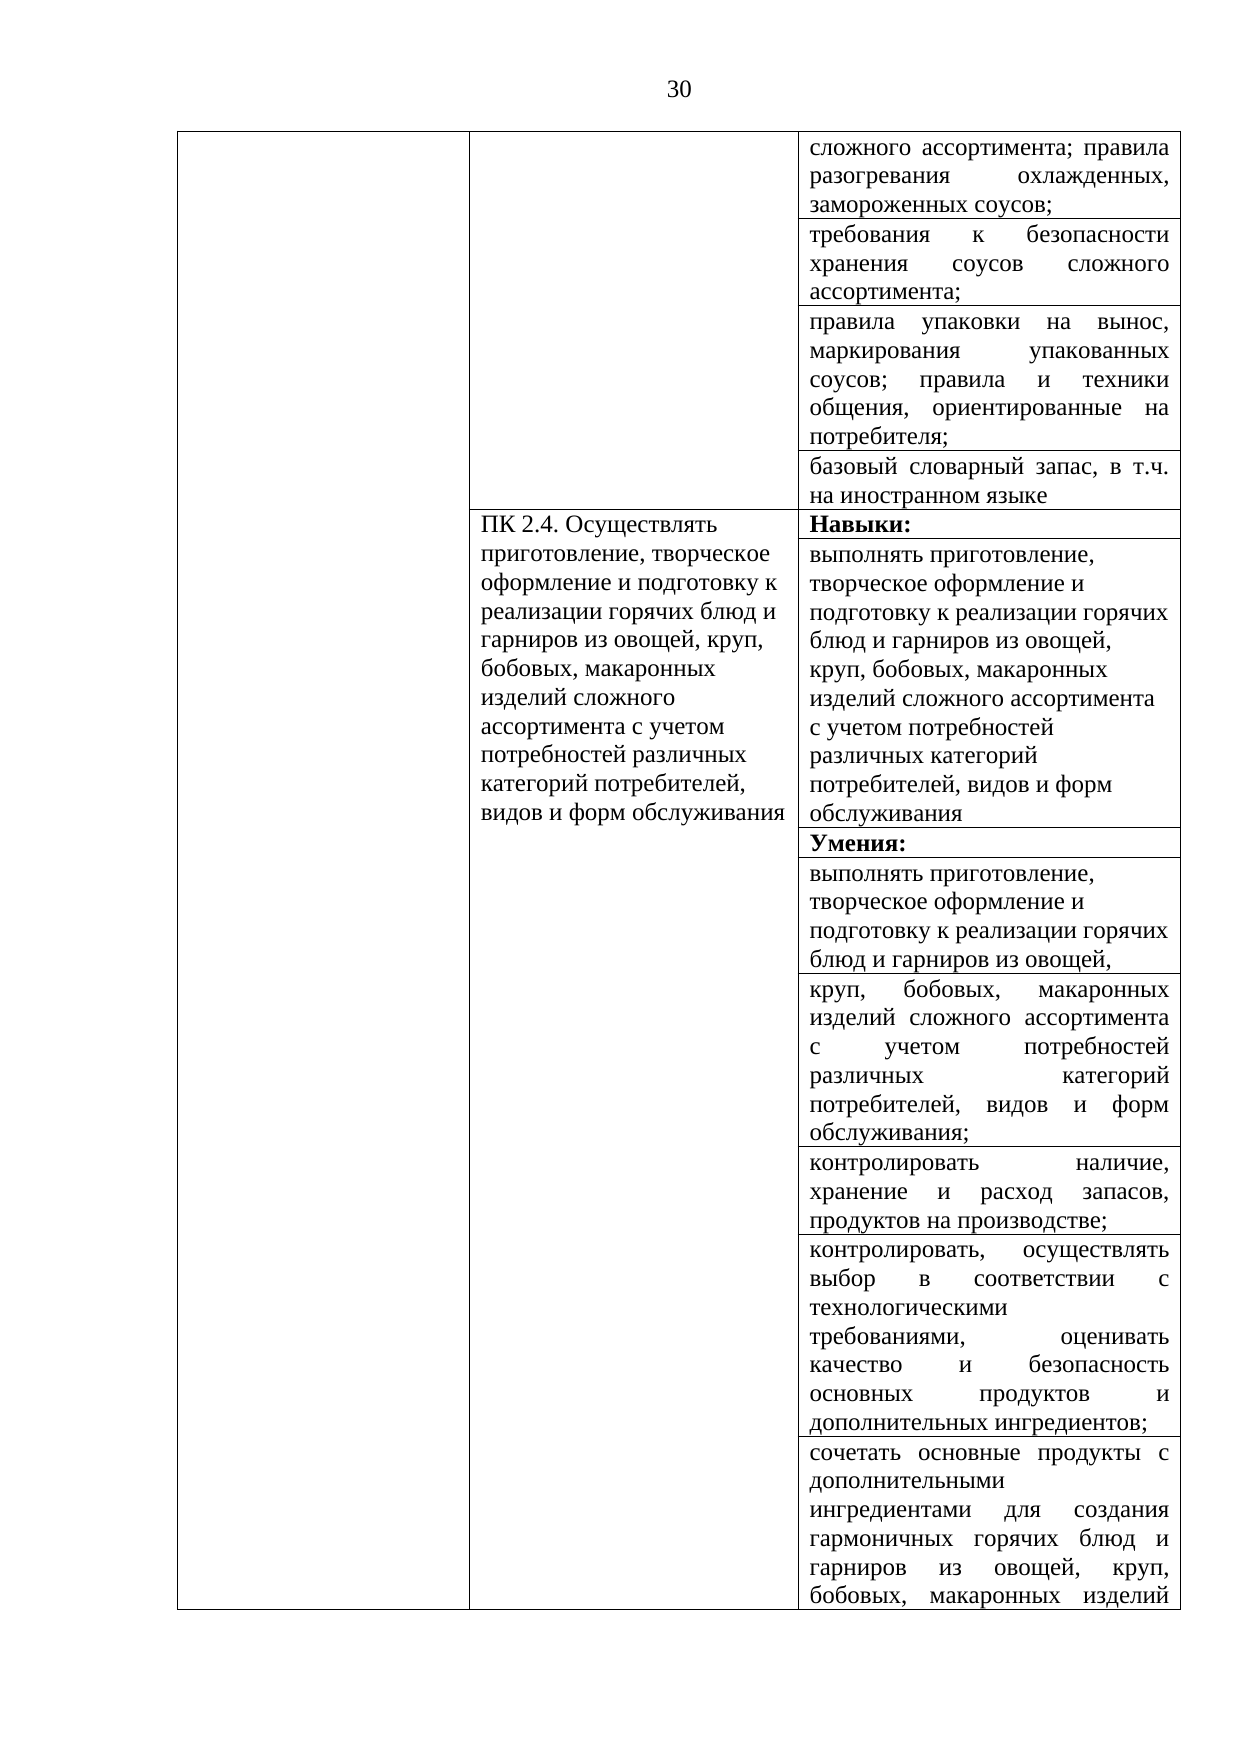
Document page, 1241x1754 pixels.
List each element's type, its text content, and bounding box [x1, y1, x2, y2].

table_cell Умения: [799, 828, 1180, 857]
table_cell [799, 1437, 1180, 1609]
table_cell выполнять приготовление, творческое оформление и подготовку к реализации горячих блюд и гарниров из овощей, круп, бобовых, макаронных изделий сложного ассортимента с учетом потребностей различных категорий потребителей, видов и форм обслуживания [799, 539, 1180, 827]
table_cell круп, бобовых, макаронных изделий сложного ассортимента с учетом потребностей различных категорий потребителей, видов и форм обслуживания; [799, 974, 1180, 1146]
table_cell требования к безопасности хранения соусов сложного ассортимента; [799, 219, 1180, 305]
table_cell Навыки: [799, 510, 1180, 538]
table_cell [799, 132, 1180, 218]
table_cell ПК 2.4. Осуществлять приготовление, творческое оформление и подготовку к реализации горячих блюд и гарниров из овощей, круп, бобовых, макаронных изделий сложного ассортимента с учетом потребностей различных категорий потребителей, видов и форм обслуживания [470, 510, 798, 1609]
table_cell выполнять приготовление, творческое оформление и подготовку к реализации горячих блюд и гарниров из овощей, [799, 858, 1180, 973]
table_cell базовый словарный запас, в т.ч. на иностранном языке [799, 451, 1180, 508]
table_cell контролировать наличие, хранение и расход запасов, продуктов на производстве; [799, 1147, 1180, 1233]
table_cell контролировать, осуществлять выбор в соответствии с технологическими требованиями, оценивать качество и безопасность основных продуктов и дополнительных ингредиентов; [799, 1235, 1180, 1436]
table_cell правила упаковки на вынос, маркирования упакованных соусов; правила и техники общения, ориентированные на потребителя; [799, 306, 1180, 450]
